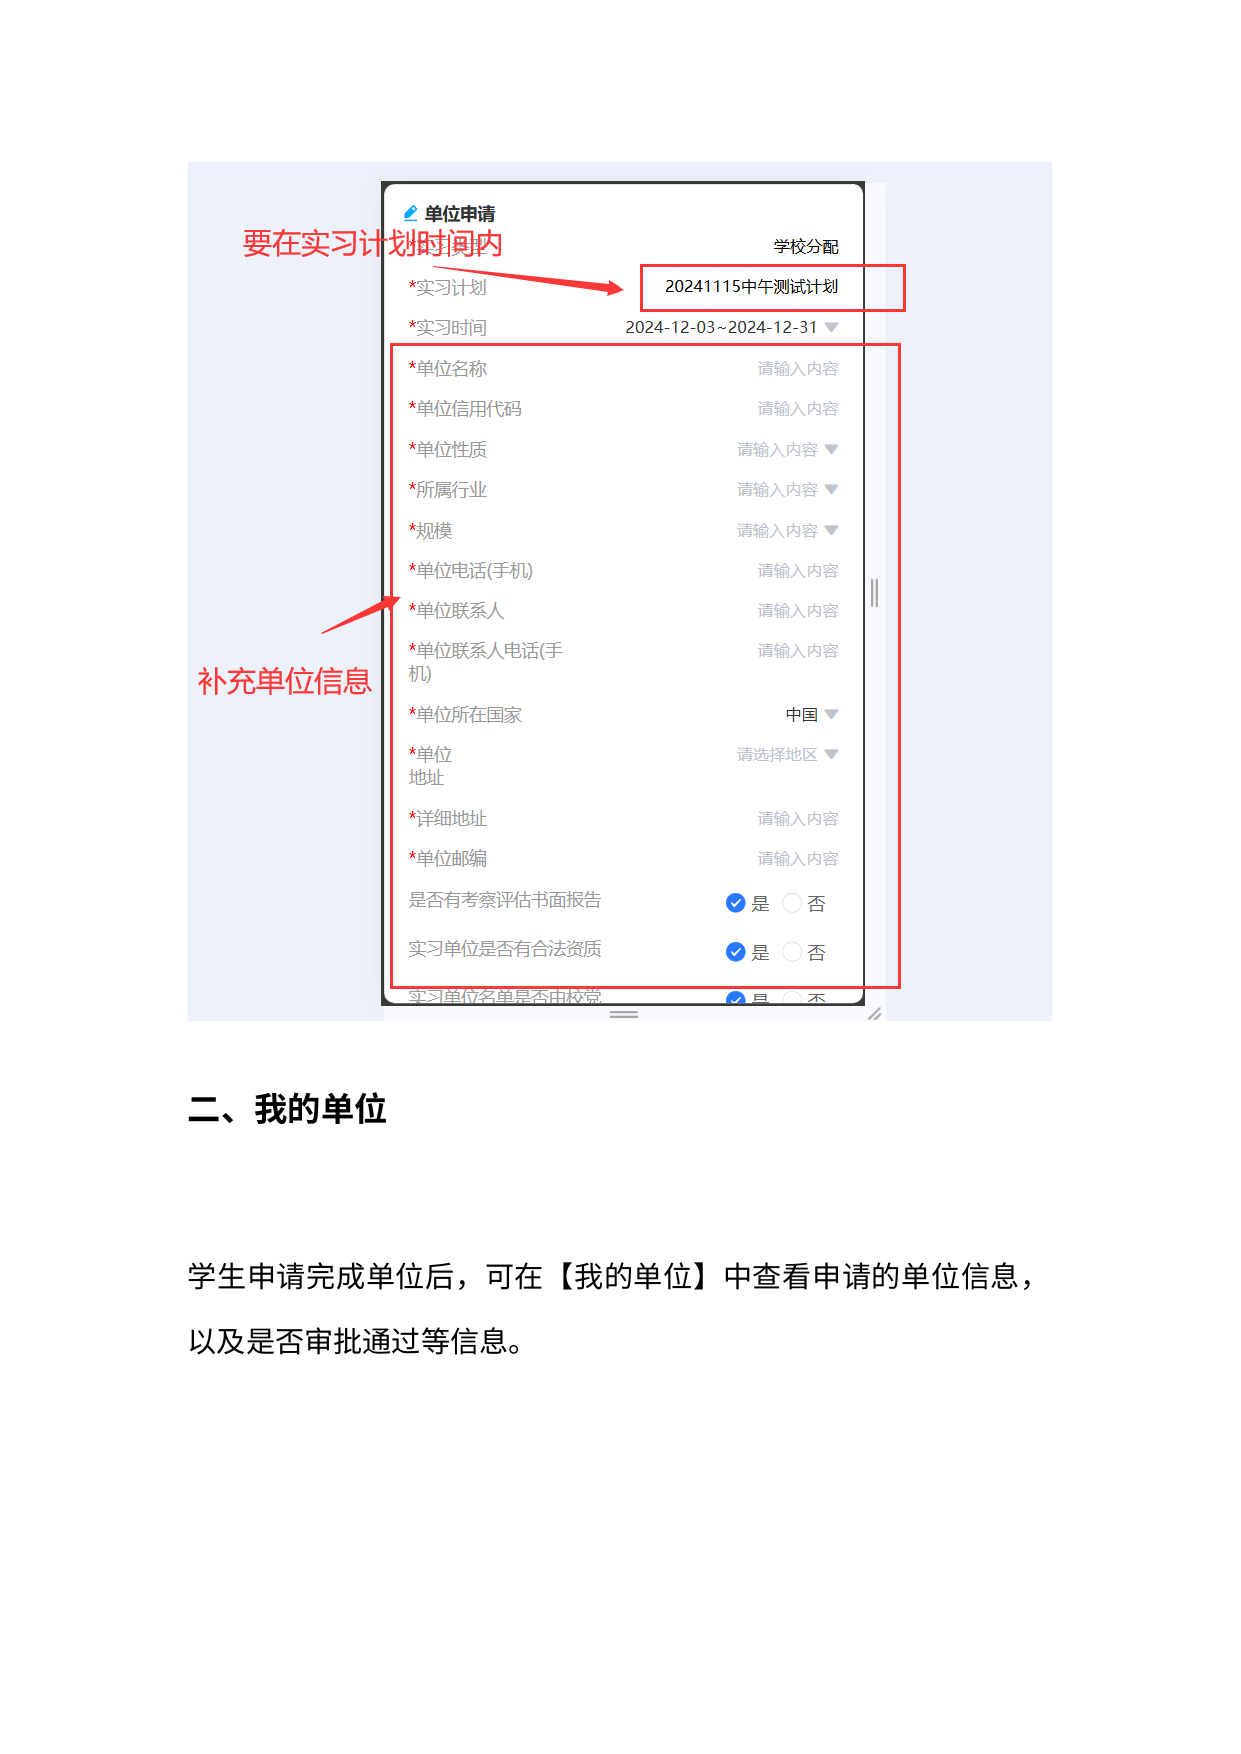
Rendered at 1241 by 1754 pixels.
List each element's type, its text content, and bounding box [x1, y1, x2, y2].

picture [187, 162, 1053, 1021]
subtitle 我的单位 [187, 1075, 1053, 1140]
text 学生申请完成单位后，可在【我的单位】中查看申请的单位信息，以及是否审批通过等信息。 [187, 1242, 1053, 1372]
